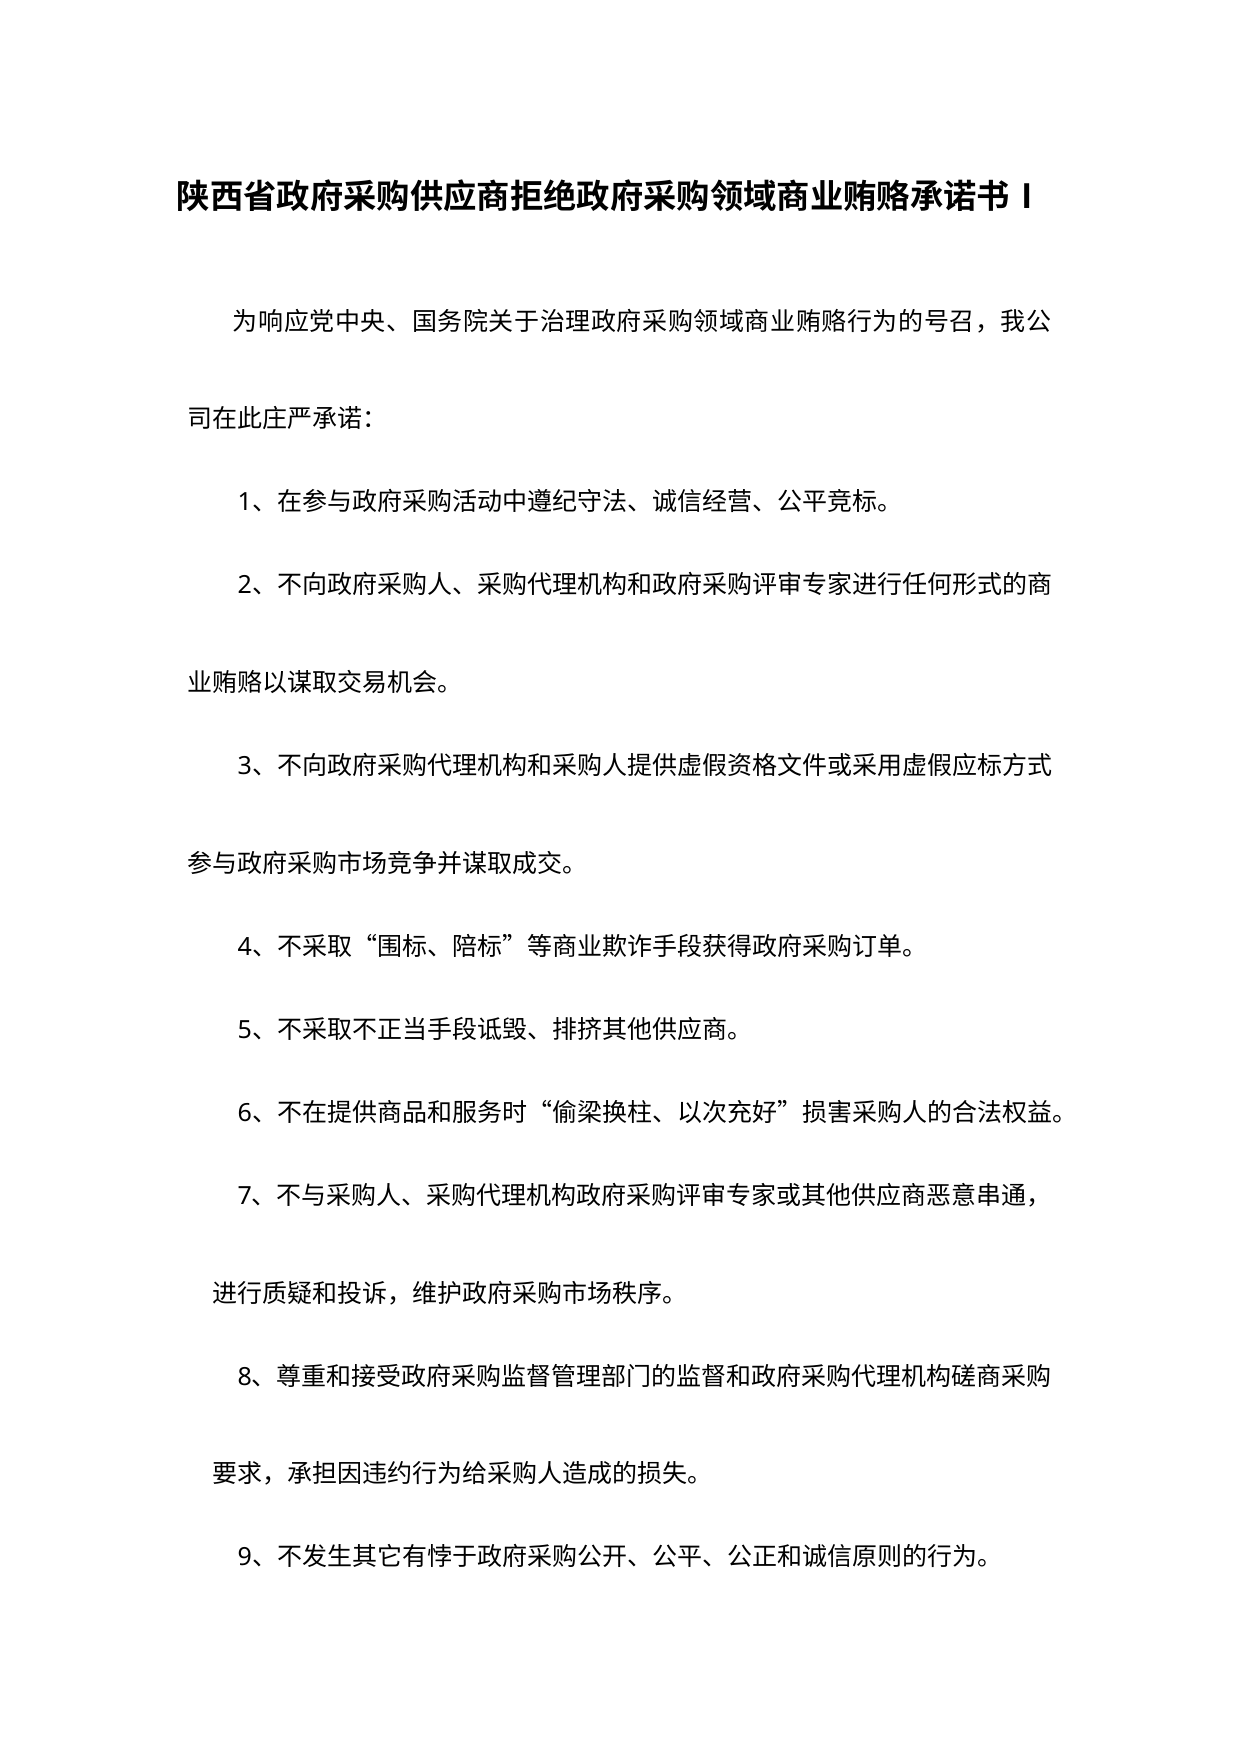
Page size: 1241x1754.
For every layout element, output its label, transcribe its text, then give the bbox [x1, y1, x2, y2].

text 4、不采取“围标、陪标”等商业欺诈手段获得政府采购订单。 [187, 912, 1053, 977]
text 为响应党中央、国务院关于治理政府采购领域商业贿赂行为的号召，我公司在此庄严承诺： [187, 287, 1053, 449]
text 9、不发生其它有悖于政府采购公开、公平、公正和诚信原则的行为。 [187, 1522, 1053, 1587]
text 7、不与采购人、采购代理机构政府采购评审专家或其他供应商恶意串通，进行质疑和投诉，维护政府采购市场秩序。 [212, 1161, 1053, 1324]
text 5、不采取不正当手段诋毁、排挤其他供应商。 [187, 995, 1053, 1060]
text 8、尊重和接受政府采购监督管理部门的监督和政府采购代理机构磋商采购要求，承担因违约行为给采购人造成的损失。 [212, 1342, 1053, 1504]
text 2、不向政府采购人、采购代理机构和政府采购评审专家进行任何形式的商业贿赂以谋取交易机会。 [187, 551, 1053, 713]
text 1、在参与政府采购活动中遵纪守法、诚信经营、公平竞标。 [187, 467, 1053, 532]
text 陕西省政府采购供应商拒绝政府采购领域商业贿赂承诺书Ⅰ [167, 162, 1053, 227]
text 3、不向政府采购代理机构和采购人提供虚假资格文件或采用虚假应标方式参与政府采购市场竞争并谋取成交。 [187, 731, 1053, 894]
text 6、不在提供商品和服务时“偷梁换柱、以次充好”损害采购人的合法权益。 [187, 1078, 1053, 1143]
